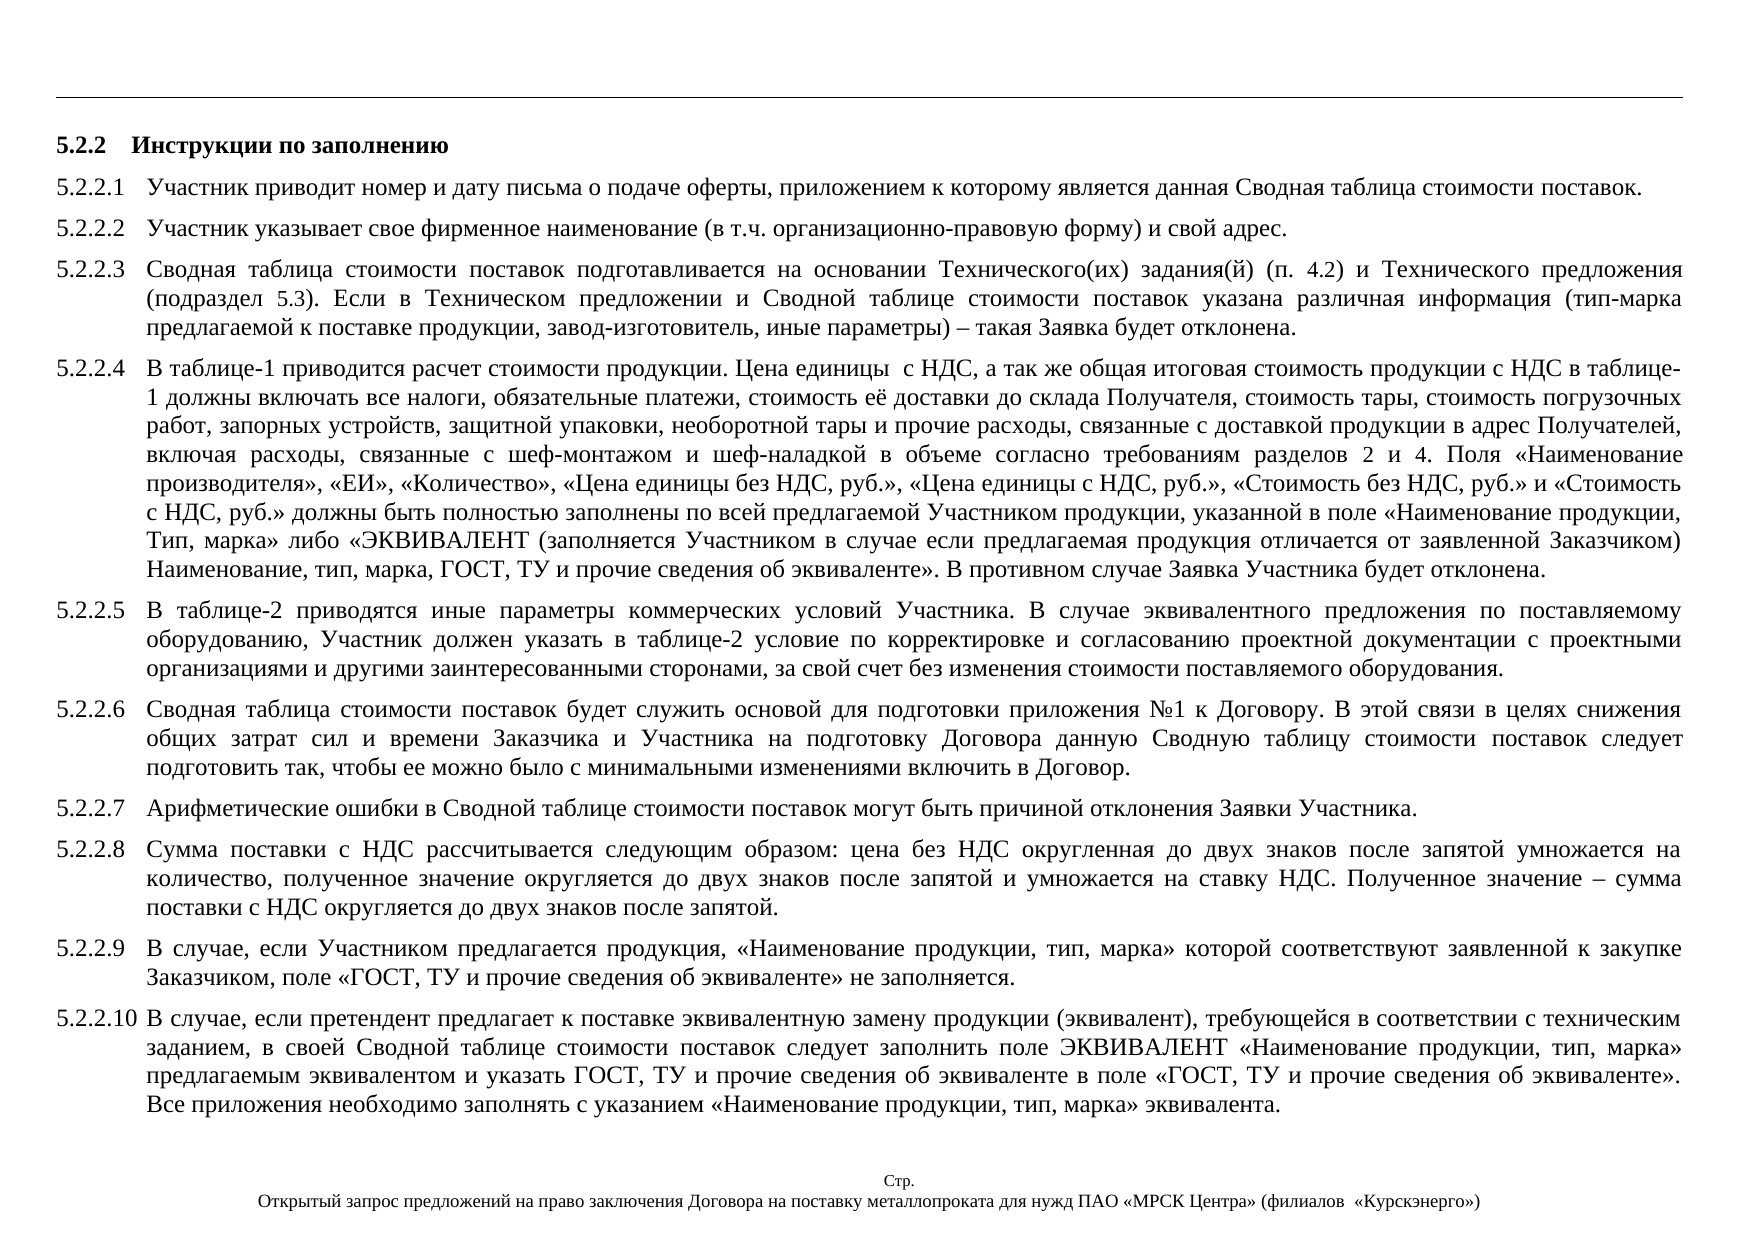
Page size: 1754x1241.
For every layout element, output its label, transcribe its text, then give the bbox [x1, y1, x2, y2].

subtitle Инструкции по заполнению [56, 131, 1683, 159]
list В случае, если Участником предлагается продукция, «Наименование продукции, тип, марка» которой соответствуют заявленной к закупке Заказчиком, поле «ГОСТ, ТУ и прочие сведения об эквиваленте» не заполняется. [56, 933, 1683, 991]
list Сводная таблица стоимости поставок подготавливается на основании Технического(их) задания(й) (п. 4.2) и Технического предложения (подраздел 5.3). Если в Техническом предложении и Сводной таблице стоимости поставок указана различная информация (тип-марка предлагаемой к поставке продукции, завод-изготовитель, иные параметры) – такая Заявка будет отклонена. [56, 254, 1683, 341]
list Участник приводит номер и дату письма о подаче оферты, приложением к которому является данная Сводная таблица стоимости поставок. [56, 172, 1683, 201]
list Участник указывает свое фирменное наименование (в т.ч. организационно-правовую форму) и свой адрес. [56, 213, 1683, 242]
list Арифметические ошибки в Сводной таблице стоимости поставок могут быть причиной отклонения Заявки Участника. [56, 793, 1683, 822]
list В таблице-2 приводятся иные параметры коммерческих условий Участника. В случае эквивалентного предложения по поставляемому оборудованию, Участник должен указать в таблице-2 условие по корректировке и согласованию проектной документации с проектными организациями и другими заинтересованными сторонами, за свой счет без изменения стоимости поставляемого оборудования. [56, 596, 1683, 682]
list В случае, если претендент предлагает к поставке эквивалентную замену продукции (эквивалент), требующейся в соответствии с техническим заданием, в своей Сводной таблице стоимости поставок следует заполнить поле ЭКВИВАЛЕНТ «Наименование продукции, тип, марка» предлагаемым эквивалентом и указать ГОСТ, ТУ и прочие сведения об эквиваленте в поле «ГОСТ, ТУ и прочие сведения об эквиваленте». Все приложения необходимо заполнять с указанием «Наименование продукции, тип, марка» эквивалента. [56, 1003, 1683, 1118]
list В таблице-1 приводится расчет стоимости продукции. Цена единицы с НДС, а так же общая итоговая стоимость продукции с НДС в таблице-1 должны включать все налоги, обязательные платежи, стоимость её доставки до склада Получателя, стоимость тары, стоимость погрузочных работ, запорных устройств, защитной упаковки, необоротной тары и прочие расходы, связанные с доставкой продукции в адрес Получателей, включая расходы, связанные с шеф-монтажом и шеф-наладкой в объеме согласно требованиям разделов 2 и 4. Поля «Наименование производителя», «ЕИ», «Количество», «Цена единицы без НДС, руб.», «Цена единицы с НДС, руб.», «Стоимость без НДС, руб.» и «Стоимость с НДС, руб.» должны быть полностью заполнены по всей предлагаемой Участником продукции, указанной в поле «Наименование продукции, Тип, марка» либо «ЭКВИВАЛЕНТ (заполняется Участником в случае если предлагаемая продукция отличается от заявленной Заказчиком) Наименование, тип, марка, ГОСТ, ТУ и прочие сведения об эквиваленте». В противном случае Заявка Участника будет отклонена. [56, 353, 1683, 583]
list Сводная таблица стоимости поставок будет служить основой для подготовки приложения №1 к Договору. В этой связи в целях снижения общих затрат сил и времени Заказчика и Участника на подготовку Договора данную Сводную таблицу стоимости поставок следует подготовить так, чтобы ее можно было с минимальными изменениями включить в Договор. [56, 694, 1683, 781]
list Сумма поставки с НДС рассчитывается следующим образом: цена без НДС округленная до двух знаков после запятой умножается на количество, полученное значение округляется до двух знаков после запятой и умножается на ставку НДС. Полученное значение – сумма поставки с НДС округляется до двух знаков после запятой. [56, 834, 1683, 921]
